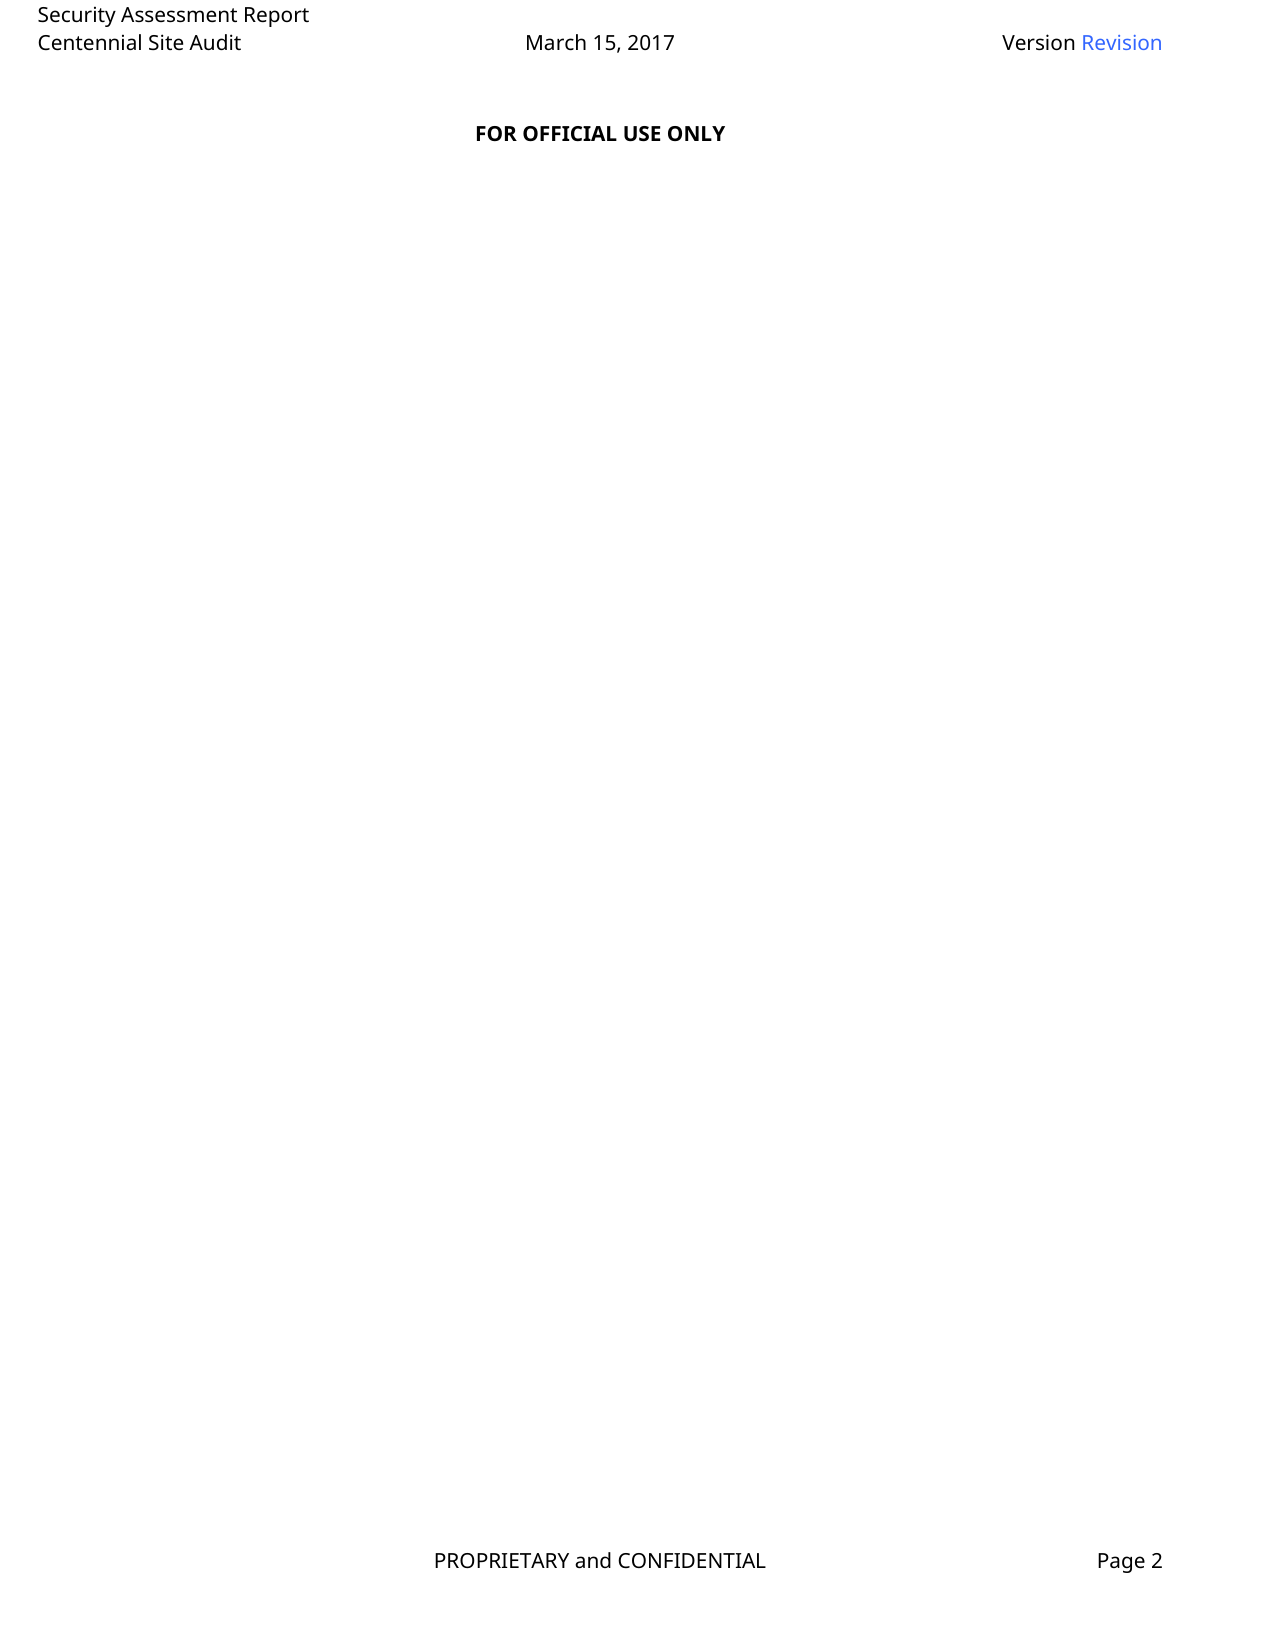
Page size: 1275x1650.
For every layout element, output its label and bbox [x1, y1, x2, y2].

table_header [19, 85, 1181, 181]
